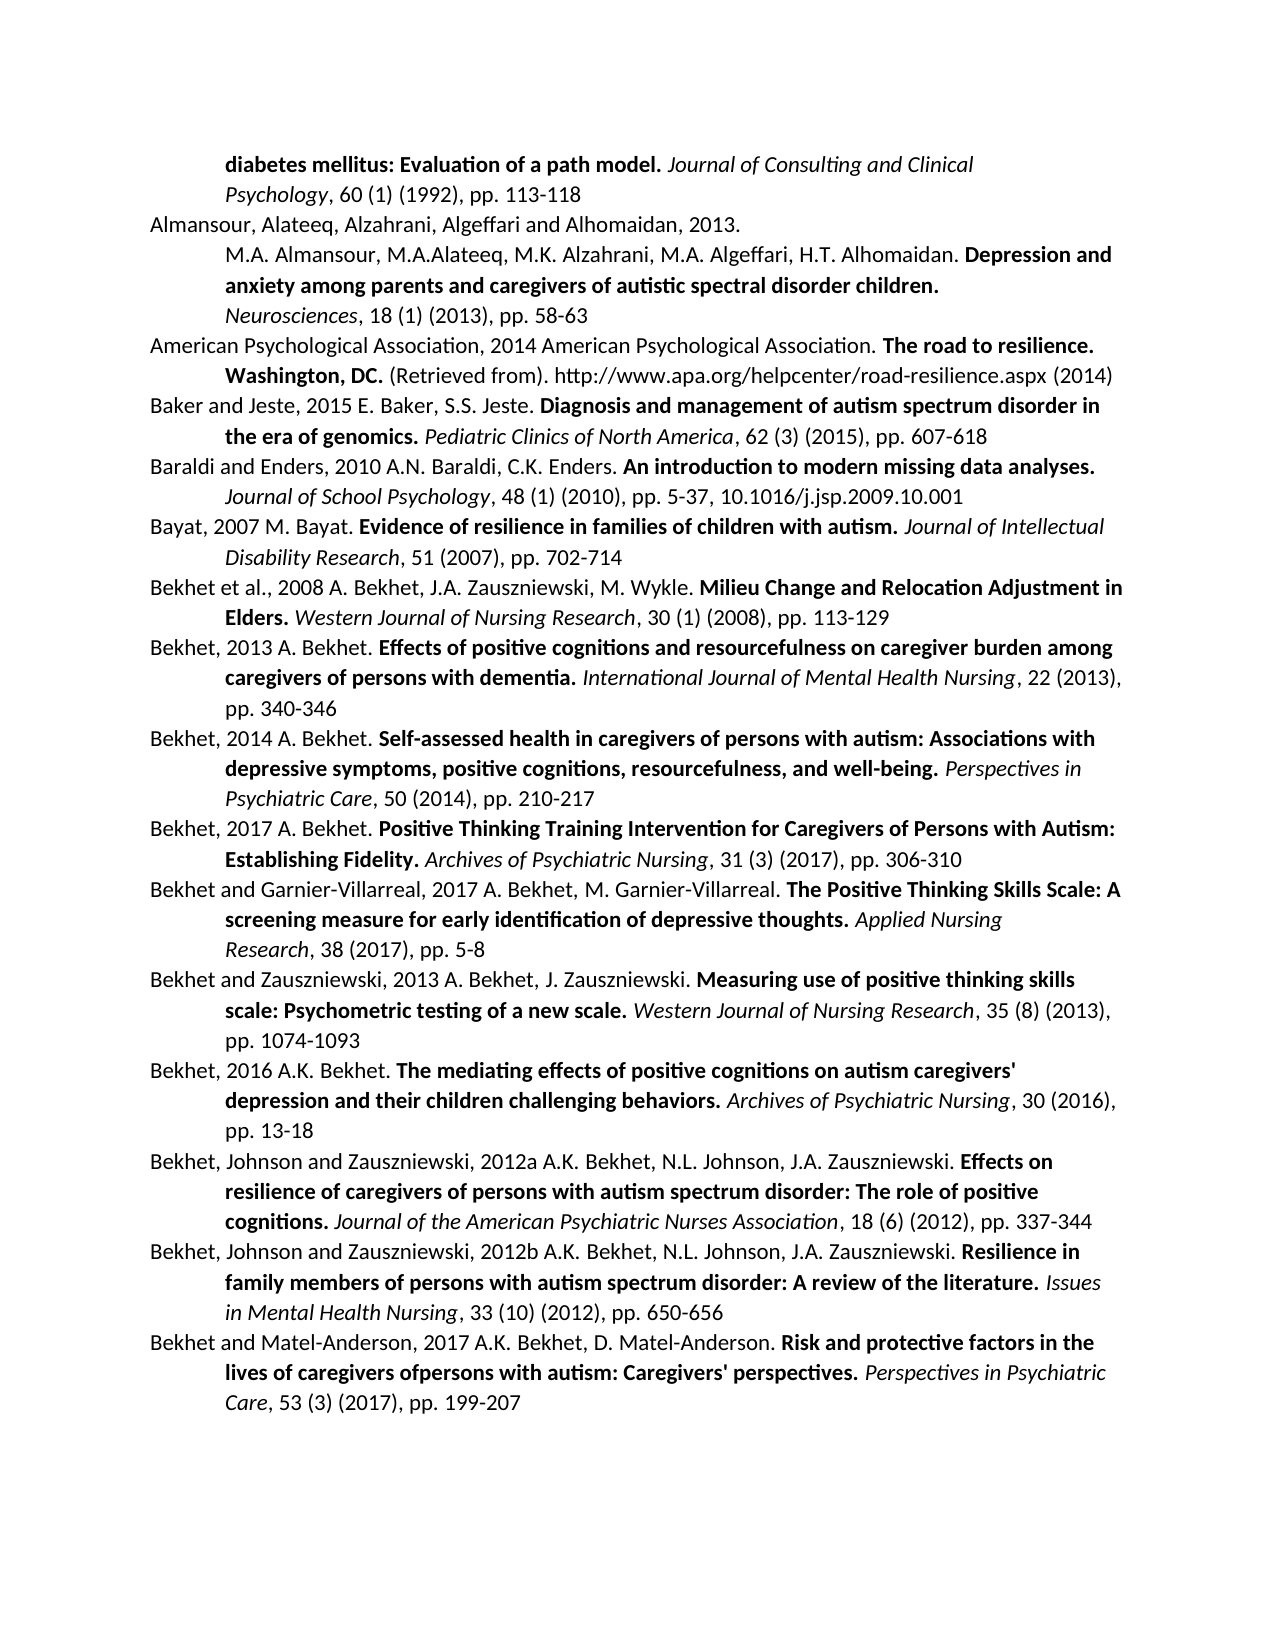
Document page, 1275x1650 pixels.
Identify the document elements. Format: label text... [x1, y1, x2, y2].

text Bekhet and Matel-Anderson, 2017 A.K. Bekhet, D. Matel-Anderson. Risk and protective factors in the lives of caregivers ofpersons with autism: Caregivers' perspectives. Perspectives in Psychiatric Care, 53 (3) (2017), pp. 199-207 [150, 1328, 1125, 1417]
text Bayat, 2007 M. Bayat. Evidence of resilience in families of children with autism. Journal of Intellectual Disability Research, 51 (2007), pp. 702-714 [150, 512, 1125, 571]
text Bekhet, 2013 A. Bekhet. Effects of positive cognitions and resourcefulness on caregiver burden among caregivers of persons with dementia. International Journal of Mental Health Nursing, 22 (2013), pp. 340-346 [150, 633, 1125, 722]
text Bekhet and Garnier-Villarreal, 2017 A. Bekhet, M. Garnier-Villarreal. The Positive Thinking Skills Scale: A screening measure for early identification of depressive thoughts. Applied Nursing Research, 38 (2017), pp. 5-8 [150, 875, 1125, 963]
text American Psychological Association, 2014 American Psychological Association. The road to resilience. Washington, DC. (Retrieved from). http://www.apa.org/helpcenter/road-resilience.aspx (2014) [150, 331, 1125, 389]
text Baker and Jeste, 2015 E. Baker, S.S. Jeste. Diagnosis and management of autism spectrum disorder in the era of genomics. Pediatric Clinics of North America, 62 (3) (2015), pp. 607-618 [150, 392, 1125, 450]
text Bekhet, Johnson and Zauszniewski, 2012a A.K. Bekhet, N.L. Johnson, J.A. Zauszniewski. Effects on resilience of caregivers of persons with autism spectrum disorder: The role of positive cognitions. Journal of the American Psychiatric Nurses Association, 18 (6) (2012), pp. 337-344 [150, 1147, 1125, 1235]
text Bekhet, Johnson and Zauszniewski, 2012b A.K. Bekhet, N.L. Johnson, J.A. Zauszniewski. Resilience in family members of persons with autism spectrum disorder: A review of the literature. Issues in Mental Health Nursing, 33 (10) (2012), pp. 650-656 [150, 1237, 1125, 1326]
text Bekhet, 2017 A. Bekhet. Positive Thinking Training Intervention for Caregivers of Persons with Autism: Establishing Fidelity. Archives of Psychiatric Nursing, 31 (3) (2017), pp. 306-310 [150, 814, 1125, 873]
text Bekhet and Zauszniewski, 2013 A. Bekhet, J. Zauszniewski. Measuring use of positive thinking skills scale: Psychometric testing of a new scale. Western Journal of Nursing Research, 35 (8) (2013), pp. 1074-1093 [150, 966, 1125, 1054]
text Baraldi and Enders, 2010 A.N. Baraldi, C.K. Enders. An introduction to modern missing data analyses. Journal of School Psychology, 48 (1) (2010), pp. 5-37, 10.1016/j.jsp.2009.10.001 [150, 452, 1125, 510]
text Almansour, Alateeq, Alzahrani, Algeffari and Alhomaidan, 2013. M.A. Almansour, M.A.Alateeq, M.K. Alzahrani, M.A. Algeffari, H.T. Alhomaidan. Depression and anxiety among parents and caregivers of autistic spectral disorder children. Neurosciences, 18 (1) (2013), pp. 58-63 [150, 210, 1125, 329]
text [150, 150, 1125, 208]
text Bekhet et al., 2008 A. Bekhet, J.A. Zauszniewski, M. Wykle. Milieu Change and Relocation Adjustment in Elders. Western Journal of Nursing Research, 30 (1) (2008), pp. 113-129 [150, 573, 1125, 631]
text Bekhet, 2014 A. Bekhet. Self-assessed health in caregivers of persons with autism: Associations with depressive symptoms, positive cognitions, resourcefulness, and well-being. Perspectives in Psychiatric Care, 50 (2014), pp. 210-217 [150, 724, 1125, 812]
text Bekhet, 2016 A.K. Bekhet. The mediating effects of positive cognitions on autism caregivers' depression and their children challenging behaviors. Archives of Psychiatric Nursing, 30 (2016), pp. 13-18 [150, 1056, 1125, 1145]
